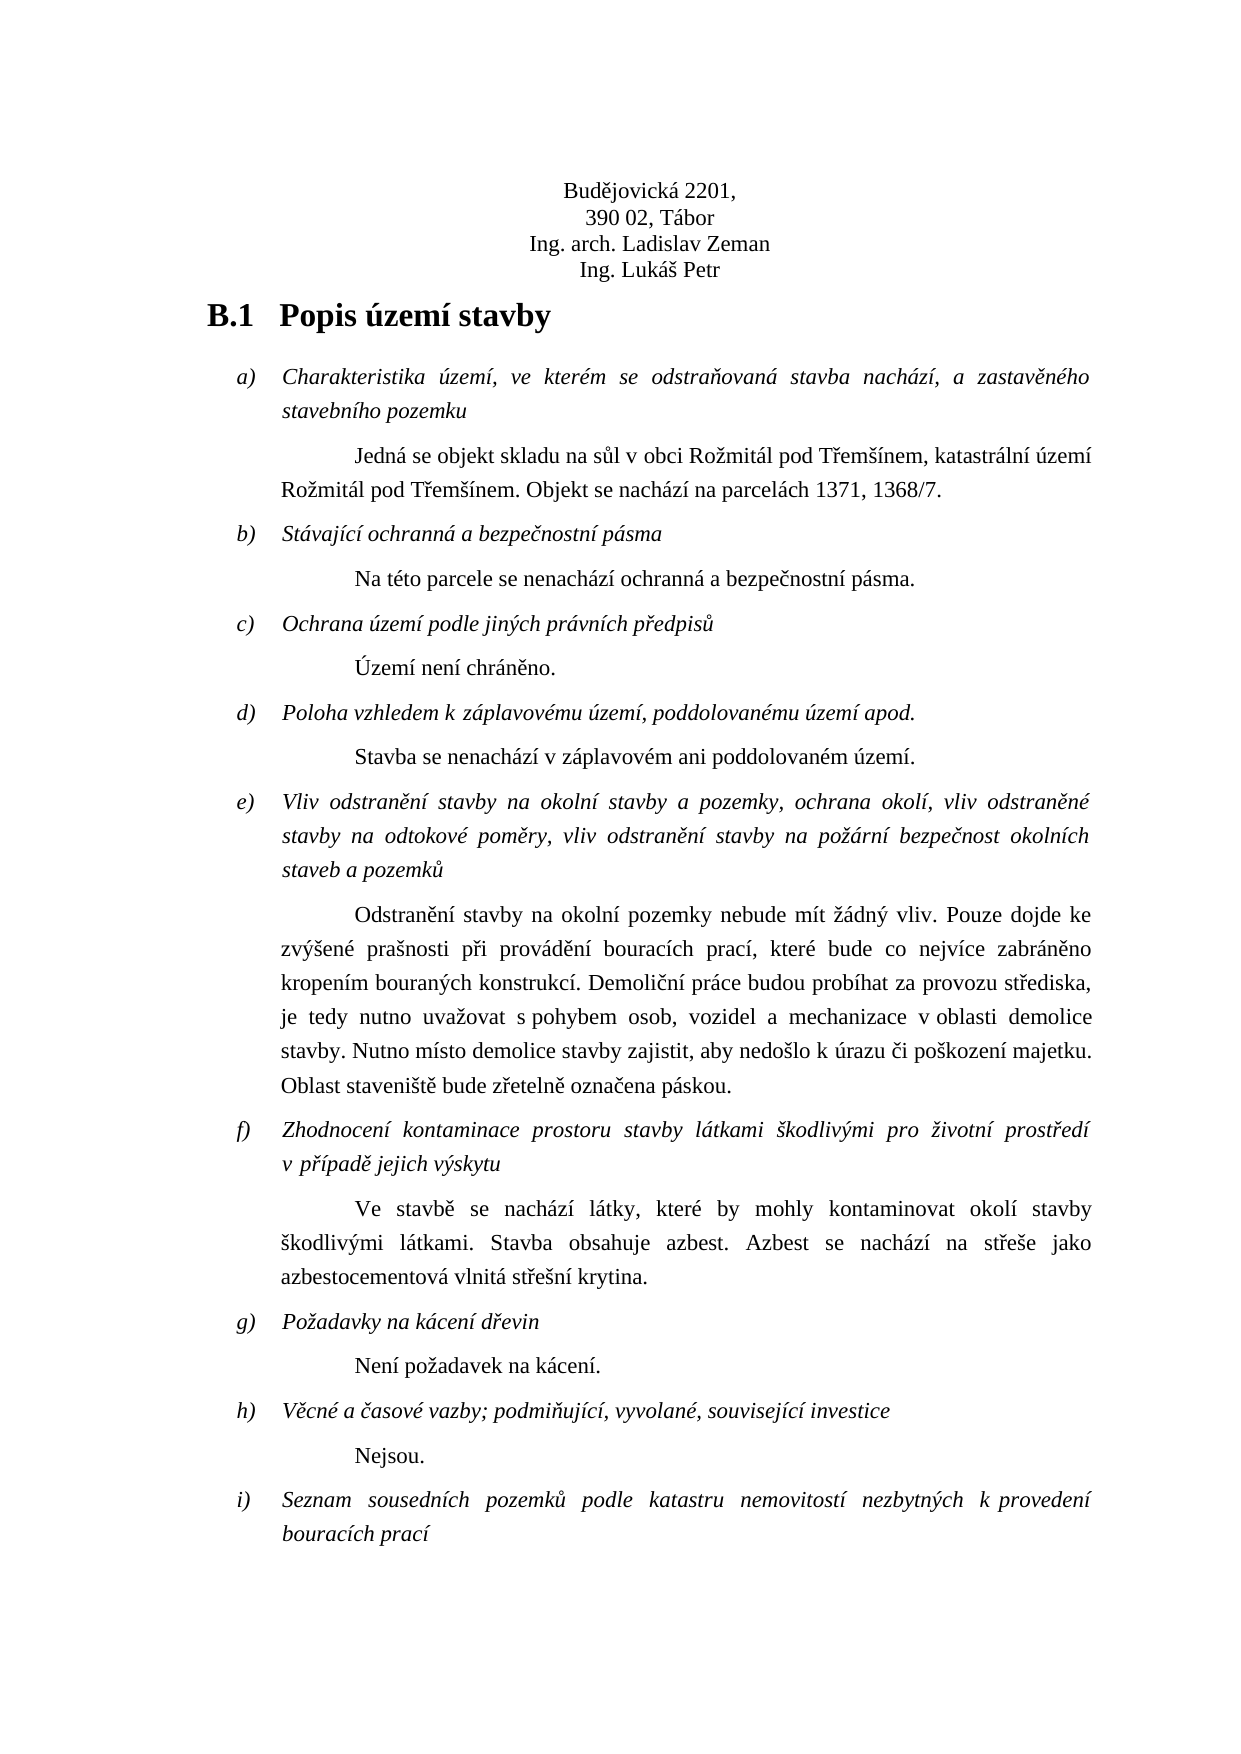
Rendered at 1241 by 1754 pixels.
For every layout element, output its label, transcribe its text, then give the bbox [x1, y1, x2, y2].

list Zhodnocení kontaminace prostoru stavby látkami škodlivými pro životní prostředí v případě jejich výskytu [236, 1116, 1092, 1177]
text Jedná se objekt skladu na sůl v obci Rožmitál pod Třemšínem, katastrální území Rožmitál pod Třemšínem. Objekt se nachází na parcelách 1371, 1368/7. [281, 442, 1092, 502]
list Vliv odstranění stavby na okolní stavby a pozemky, ochrana okolí, vliv odstraněné stavby na odtokové poměry, vliv odstranění stavby na požární bezpečnost okolních staveb a pozemků [236, 788, 1092, 883]
text 390 02, Tábor [207, 203, 1092, 230]
list Ochrana území podle jiných právních předpisů [236, 610, 1092, 636]
text Není požadavek na kácení. [281, 1353, 1092, 1379]
list Věcné a časové vazby; podmiňující, vyvolané, související investice [236, 1397, 1092, 1423]
text Stavba se nenachází v záplavovém ani poddolovaném území. [281, 743, 1092, 770]
list Seznam sousedních pozemků podle katastru nemovitostí nezbytných k provedení bouracích prací [236, 1486, 1092, 1547]
text Ing. arch. Ladislav Zeman [207, 230, 1092, 256]
text Budějovická 2201, [207, 177, 1092, 203]
text Na této parcele se nenachází ochranná a bezpečnostní pásma. [281, 565, 1092, 591]
text Ing. Lukáš Petr [207, 256, 1092, 283]
list Požadavky na kácení dřevin [236, 1308, 1092, 1334]
list Poloha vzhledem k záplavovému území, poddolovanému území apod. [236, 699, 1092, 725]
list Charakteristika území, ve kterém se odstraňovaná stavba nachází, a zastavěného stavebního pozemku [236, 363, 1092, 423]
text Odstranění stavby na okolní pozemky nebude mít žádný vliv. Pouze dojde ke zvýšené prašnosti při provádění bouracích prací, které bude co nejvíce zabráněno kropením bouraných konstrukcí. Demoliční práce budou probíhat za provozu střediska, je tedy nutno uvažovat s pohybem osob, vozidel a mechanizace v oblasti demolice stavby. Nutno místo demolice stavby zajistit, aby nedošlo k úrazu či poškození majetku. Oblast staveniště bude zřetelně označena páskou. [281, 901, 1092, 1098]
subtitle B.1 Popis území stavby [207, 295, 1092, 333]
text Ve stavbě se nachází látky, které by mohly kontaminovat okolí stavby škodlivými látkami. Stavba obsahuje azbest. Azbest se nachází na střeše jako azbestocementová vlnitá střešní krytina. [281, 1195, 1092, 1290]
text Území není chráněno. [281, 654, 1092, 681]
text Nejsou. [281, 1442, 1092, 1468]
list Stávající ochranná a bezpečnostní pásma [236, 521, 1092, 547]
